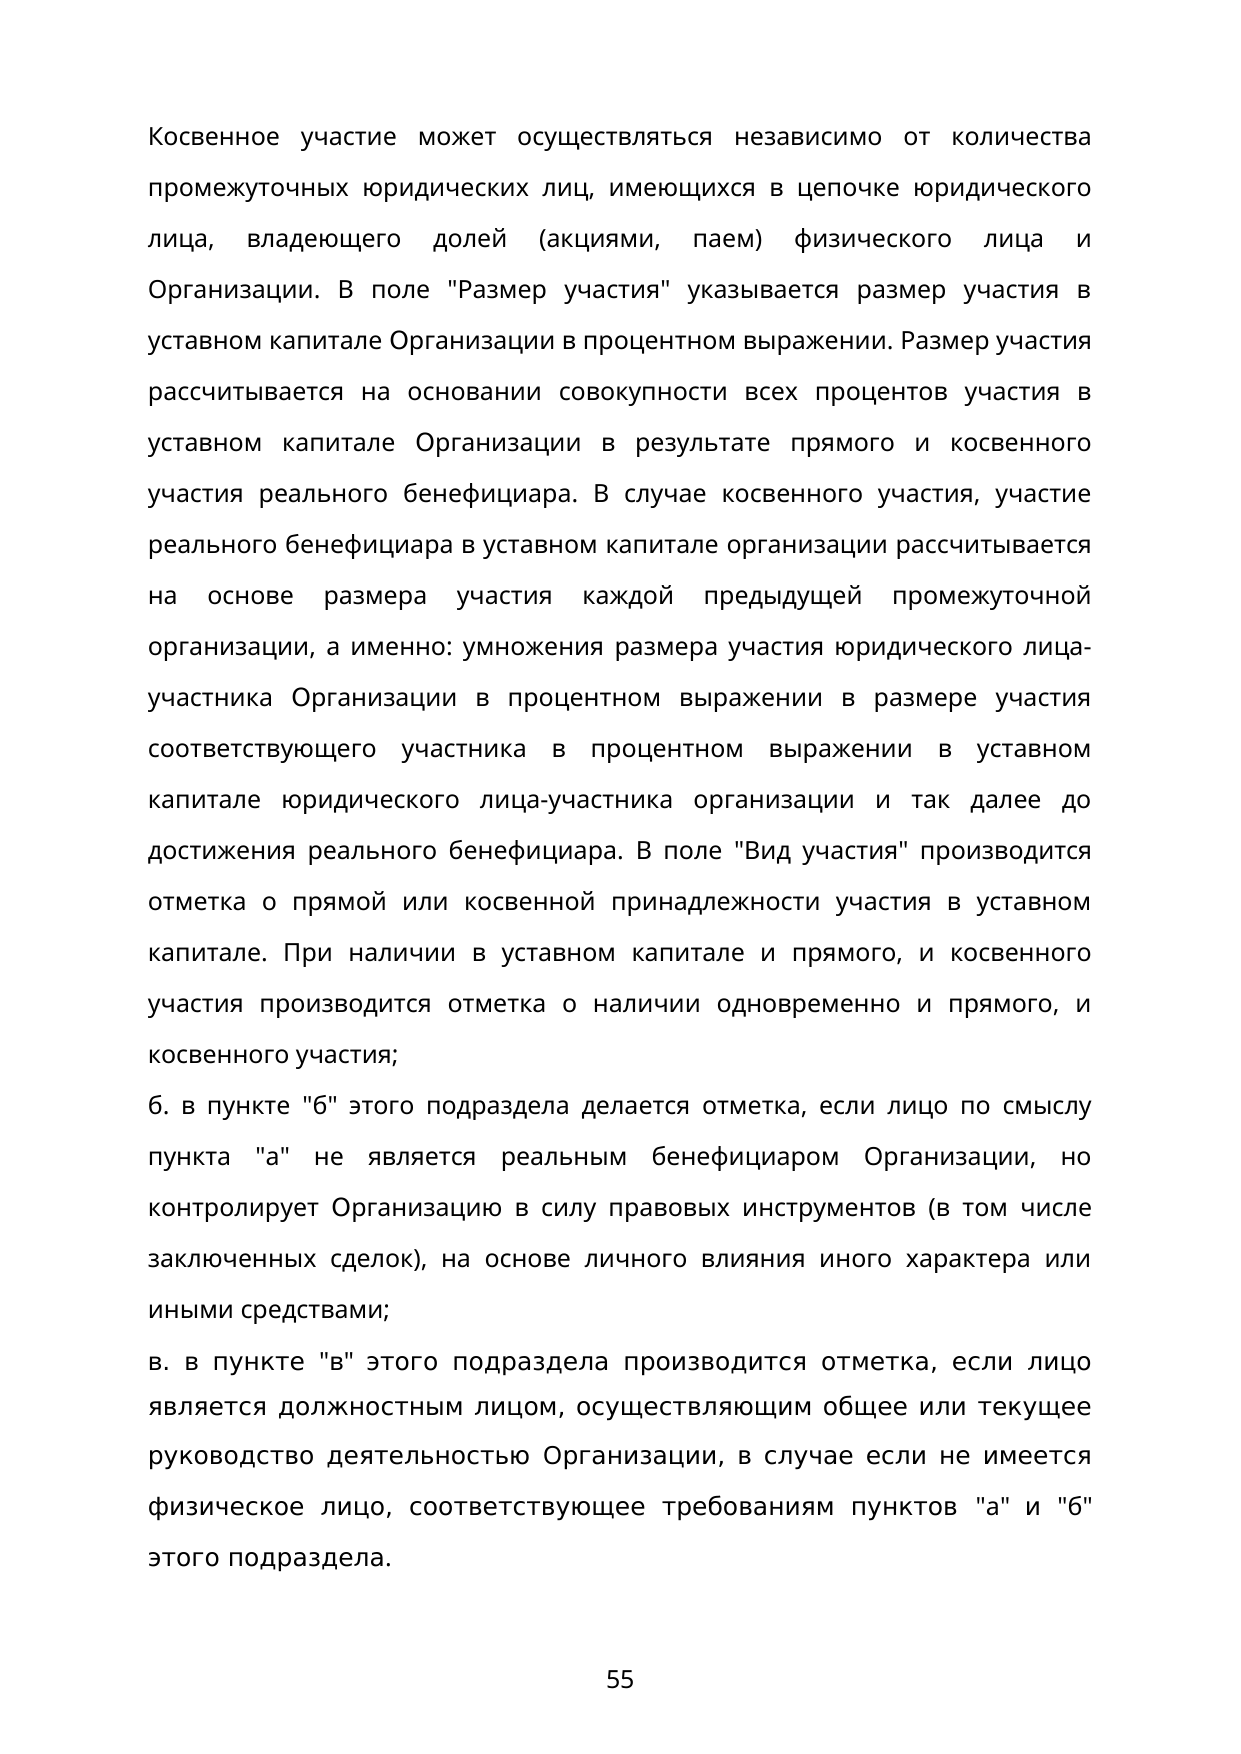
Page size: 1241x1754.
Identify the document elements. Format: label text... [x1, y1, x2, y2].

text б. в пункте "б" этого подраздела делается отметка, если лицо по смыслу пункта "а" не является реальным бенефициаром Организации, но контролирует Օрганизацию в силу правовых инструментов (в том числе заключенных сделок), на основе личного влияния иного характера или иными средствами; [148, 1088, 1092, 1326]
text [148, 118, 1092, 1071]
text в. в пункте "в" этого подраздела производится отметка, если лицо является должностным лицом, осуществляющим общее или текущее руководство деятельностью Организации, в случае если не имеется физическое лицо, соответствующее требованиям пунктов "а" и "б" этого подраздела. [148, 1343, 1092, 1574]
